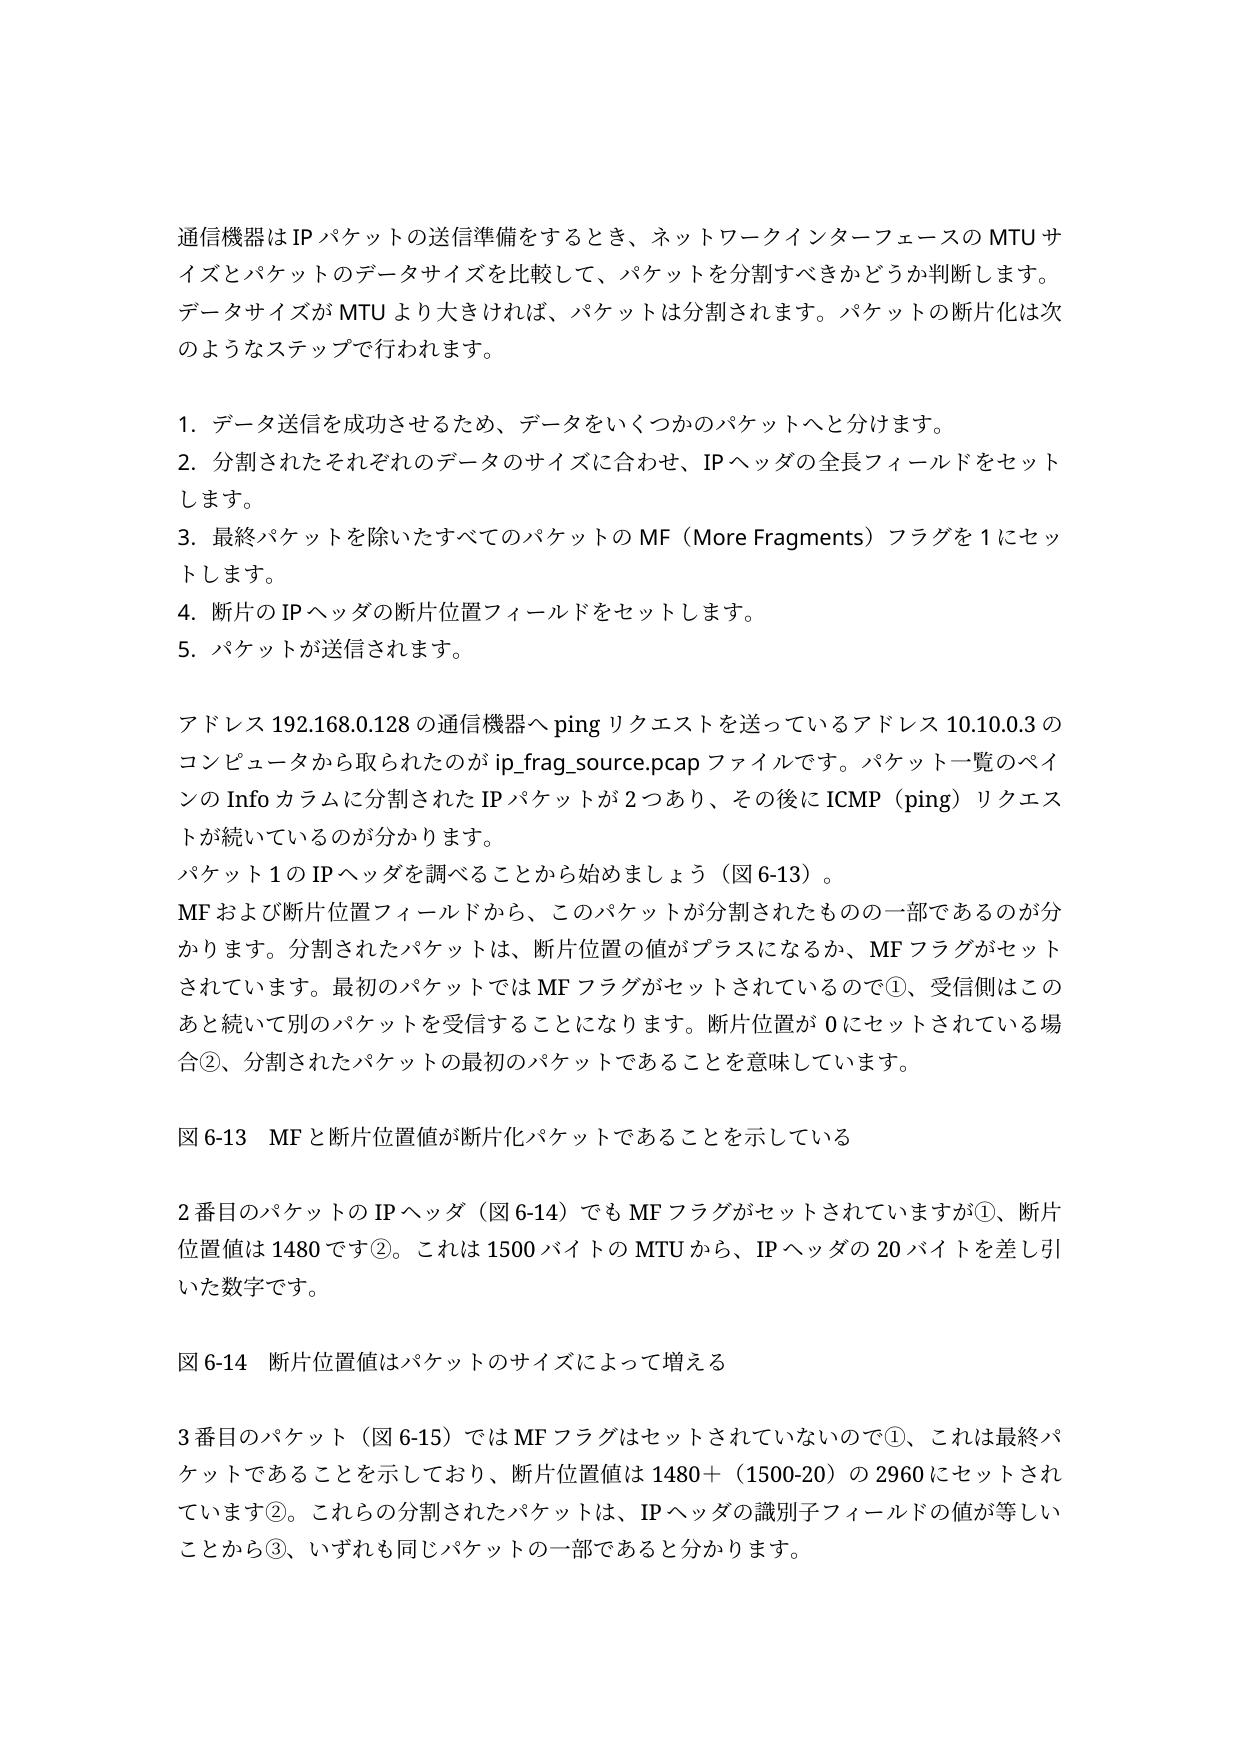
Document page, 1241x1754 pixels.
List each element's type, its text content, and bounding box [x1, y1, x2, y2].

text 通信機器はIPパケットの送信準備をするとき、ネットワークインターフェースのMTUサイズとパケットのデータサイズを比較して、パケットを分割すべきかどうか判断します。データサイズがMTUより大きければ、パケットは分割されます。パケットの断片化は次のようなステップで行われます。 [177, 217, 1063, 367]
text 図6-14 断片位置値はパケットのサイズによって増える [177, 1342, 1063, 1379]
text 1．データ送信を成功させるため、データをいくつかのパケットへと分けます。 [177, 404, 1063, 442]
text 図6-13 MFと断片位置値が断片化パケットであることを示している [177, 1117, 1063, 1154]
text 2．分割されたそれぞれのデータのサイズに合わせ、IPヘッダの全長フィールドをセットします。 [177, 442, 1063, 517]
text 4．断片のIPヘッダの断片位置フィールドをセットします。 [177, 592, 1063, 629]
text パケット1のIPヘッダを調べることから始めましょう（図6-13）。 [177, 854, 1063, 892]
text 3番目のパケット（図6-15）ではMFフラグはセットされていないので①、これは最終パケットであることを示しており、断片位置値は1480＋（1500‐20）の2960にセットされています②。これらの分割されたパケットは、IPヘッダの識別子フィールドの値が等しいことから③、いずれも同じパケットの一部であると分かります。 [177, 1417, 1063, 1567]
text 2番目のパケットのIPヘッダ（図6-14）でもMFフラグがセットされていますが①、断片位置値は1480です②。これは1500バイトのMTUから、IPヘッダの20バイトを差し引いた数字です。 [177, 1192, 1063, 1304]
text 5．パケットが送信されます。 [177, 629, 1063, 667]
text 3．最終パケットを除いたすべてのパケットのMF（More Fragments）フラグを1にセットします。 [177, 517, 1063, 592]
text MFおよび断片位置フィールドから、このパケットが分割されたものの一部であるのが分かります。分割されたパケットは、断片位置の値がプラスになるか、MFフラグがセットされています。最初のパケットではMFフラグがセットされているので①、受信側はこのあと続いて別のパケットを受信することになります。断片位置が0にセットされている場合②、分割されたパケットの最初のパケットであることを意味しています。 [177, 892, 1063, 1079]
text アドレス192.168.0.128の通信機器へpingリクエストを送っているアドレス10.10.0.3のコンピュータから取られたのがip_frag_source.pcapファイルです。パケット一覧のペインのInfoカラムに分割されたIPパケットが2つあり、その後にICMP（ping）リクエストが続いているのが分かります。 [177, 704, 1063, 854]
